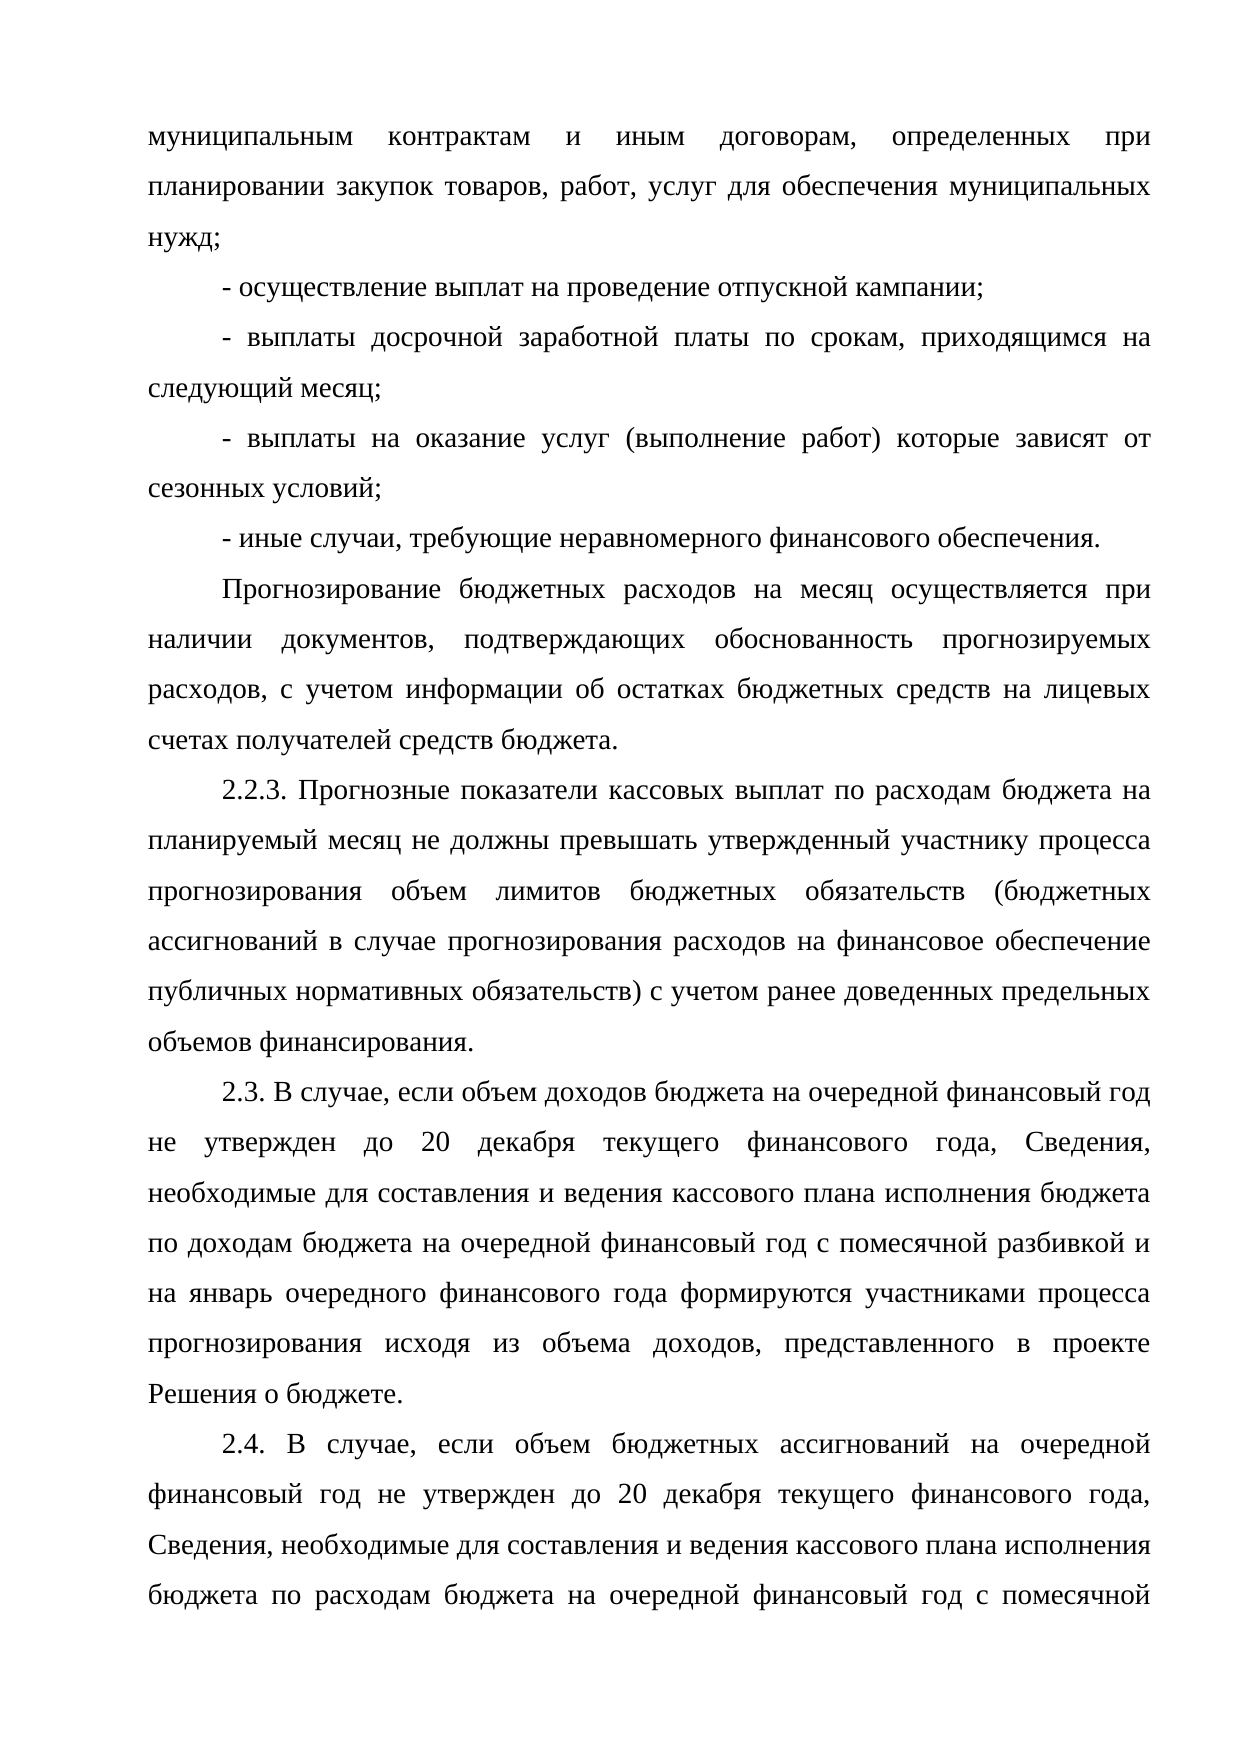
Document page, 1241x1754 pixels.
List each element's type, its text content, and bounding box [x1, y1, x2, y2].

title - выплаты на оказание услуг (выполнение работ) которые зависят от сезонных условий; [148, 420, 1152, 504]
title - выплаты досрочной заработной платы по срокам, приходящимся на следующий месяц; [148, 319, 1152, 403]
title 2.2.3. Прогнозные показатели кассовых выплат по расходам бюджета на планируемый месяц не должны превышать утвержденный участнику процесса прогнозирования объем лимитов бюджетных обязательств (бюджетных ассигнований в случае прогнозирования расходов на финансовое обеспечение публичных нормативных обязательств) с учетом ранее доведенных предельных объемов финансирования. [148, 772, 1152, 1057]
title - иные случаи, требующие неравномерного финансового обеспечения. [148, 521, 1152, 554]
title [148, 118, 1152, 252]
title Прогнозирование бюджетных расходов на месяц осуществляется при наличии документов, подтверждающих обоснованность прогнозируемых расходов, с учетом информации об остатках бюджетных средств на лицевых счетах получателей средств бюджета. [148, 571, 1152, 755]
title 2.3. В случае, если объем доходов бюджета на очередной финансовый год не утвержден до 20 декабря текущего финансового года, Сведения, необходимые для составления и ведения кассового плана исполнения бюджета по доходам бюджета на очередной финансовый год с помесячной разбивкой и на январь очередного финансового года формируются участниками процесса прогнозирования исходя из объема доходов, представленного в проекте Решения о бюджете. [148, 1074, 1152, 1409]
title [148, 1426, 1152, 1611]
title - осуществление выплат на проведение отпускной кампании; [148, 269, 1152, 303]
